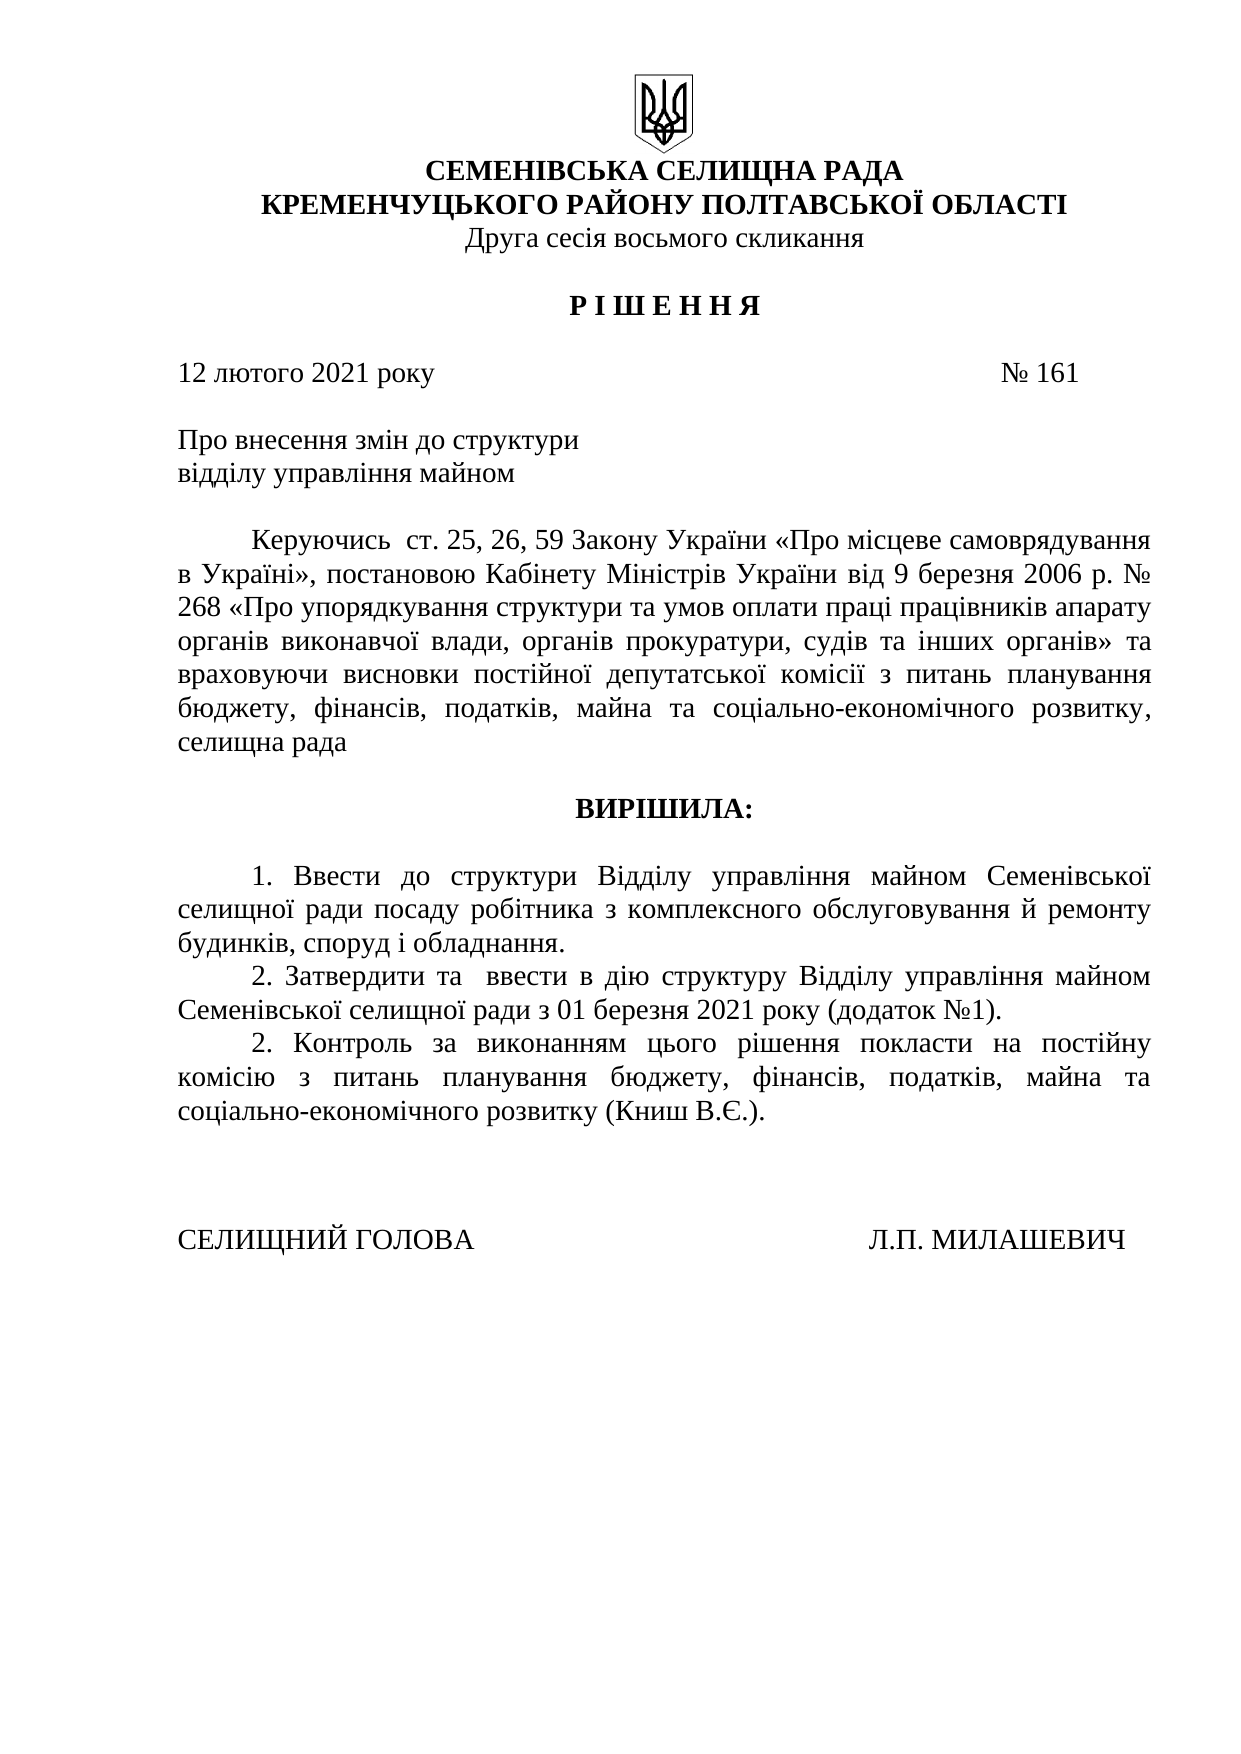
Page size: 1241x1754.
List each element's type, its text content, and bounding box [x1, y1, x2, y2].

text 12 лютого 2021 року № 161 [177, 355, 1152, 388]
text СЕЛИЩНИЙ ГОЛОВА Л.П. МИЛАШЕВИЧ [177, 1222, 1152, 1256]
text 2. Затвердити та ввести в дію структуру Відділу управління майном Семенівської селищної ради з 01 березня 2021 року (додаток №1). [177, 958, 1152, 1026]
text Про внесення змін до структури [177, 422, 635, 455]
text КРЕМЕНЧУЦЬКОГО РАЙОНУ ПОЛТАВСЬКОЇ ОБЛАСТІ [177, 187, 1152, 221]
picture [633, 73, 695, 154]
text Р І Ш Е Н Н Я [177, 288, 1152, 321]
text Керуючись ст. 25, 26, 59 Закону України «Про місцеве самоврядування в Україні», постановою Кабінету Міністрів України від 9 березня 2006 р. № 268 «Про упорядкування структури та умов оплати праці працівників апарату органів виконавчої влади, органів прокуратури, судів та інших органів» та враховуючи висновки постійної депутатської комісії з питань планування бюджету, фінансів, податків, майна та соціально-економічного розвитку, селищна рада [177, 623, 1152, 757]
text відділу управління майном [177, 455, 635, 489]
text Друга сесія восьмого скликання [177, 221, 1152, 254]
text Керуючись ст. 25, 26, 59 Закону України «Про місцеве самоврядування в Україні», постановою Кабінету Міністрів України від 9 березня 2006 р. № 268 «Про упорядкування структури та умов оплати праці працівників апарату органів виконавчої влади, органів прокуратури, судів та інших органів» та враховуючи висновки постійної депутатської комісії з питань планування бюджету, фінансів, податків, майна та соціально-економічного розвитку, селищна рада [177, 522, 1152, 590]
text СЕМЕНІВСЬКА СЕЛИЩНА РАДА [177, 153, 1152, 187]
text ВИРІШИЛА: [177, 791, 1152, 824]
text 2. Контроль за виконанням цього рішення покласти на постійну комісію з питань планування бюджету, фінансів, податків, майна та соціально-економічного розвитку (Книш В.Є.). [177, 1026, 1152, 1126]
text 1. Ввести до структури Відділу управління майном Семенівської селищної ради посаду робітника з комплексного обслуговування й ремонту будинків, споруд і обладнання. [177, 858, 1152, 958]
